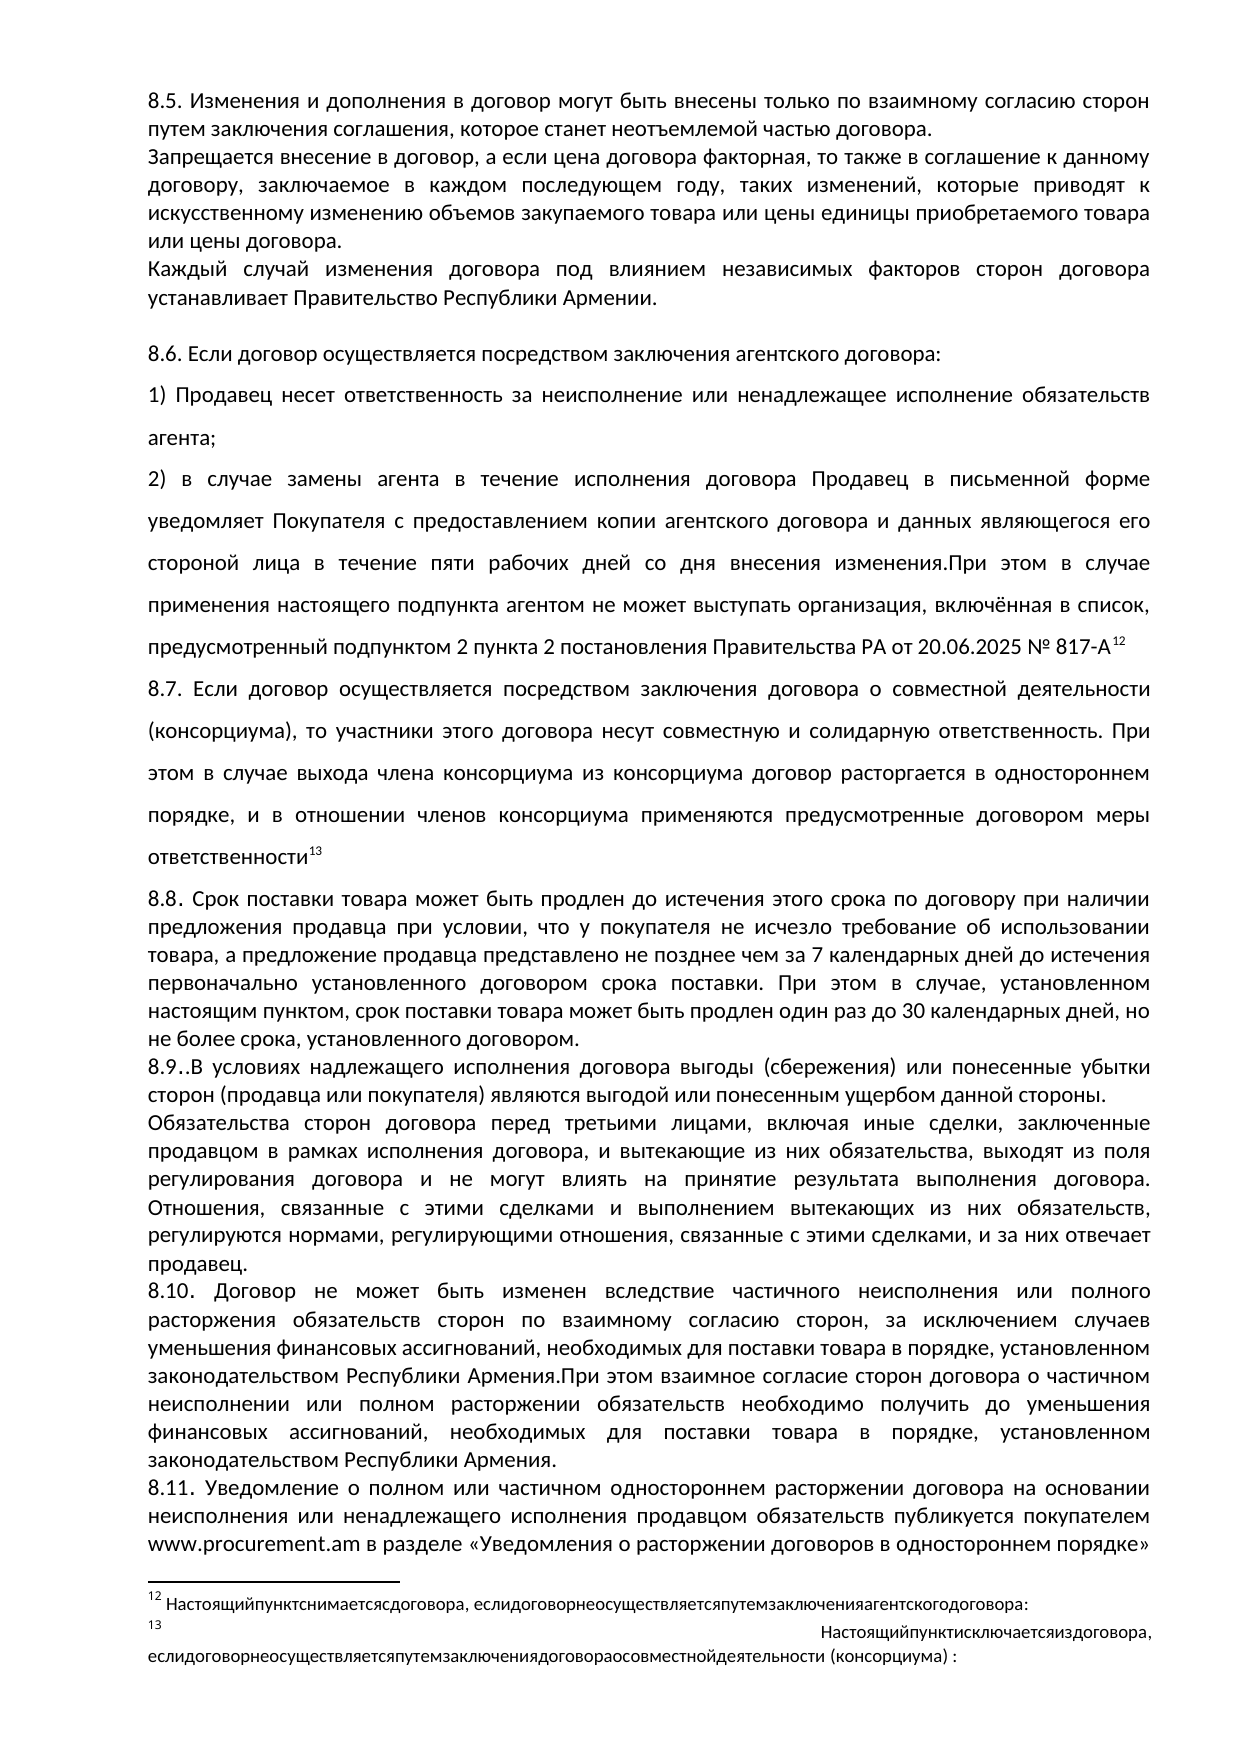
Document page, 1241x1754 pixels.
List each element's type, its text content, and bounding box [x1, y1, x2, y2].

text 8.9․.В условиях надлежащего исполнения договора выгоды (сбережения) или понесенные убытки сторон (продавца или покупателя) являются выгодой или понесенным ущербом данной стороны. [148, 1052, 1152, 1108]
text 1) Продавец несет ответственность за неисполнение или ненадлежащее исполнение обязательств агента; [148, 381, 1152, 451]
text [148, 1473, 1152, 1557]
text 8.8․ Срок поставки товара может быть продлен до истечения этого срока по договору при наличии предложения продавца при условии, что у покупателя не исчезло требование об использовании товара, а предложение продавца представлено не позднее чем за 7 календарных дней до истечения первоначально установленного договором срока поставки. При этом в случае, установленном настоящим пунктом, срок поставки товара может быть продлен один раз до 30 календарных дней, но не более срока, установленного договором. [148, 884, 1152, 1052]
text Каждый случай изменения договора под влиянием независимых факторов сторон договора устанавливает Правительство Республики Армении. [148, 254, 1152, 311]
text 8.7. Если договор осуществляется посредством заключения договора о совместной деятельности (консорциума), то участники этого договора несут совместную и солидарную ответственность. При этом в случае выхода члена консорциума из консорциума договор расторгается в одностороннем порядке, и в отношении членов консорциума применяются предусмотренные договором меры ответственности [148, 674, 1152, 870]
text 2) в случае замены агента в течение исполнения договора Продавец в письменной форме уведомляет Покупателя с предоставлением копии агентского договора и данных являющегося его стороной лица в течение пяти рабочих дней со дня внесения изменения.При этом в случае применения настоящего подпункта агентом не может выступать организация, включённая в список, предусмотренный подпунктом 2 пункта 2 постановления Правительства РА от 20.06.2025 № 817-А [148, 464, 1152, 661]
text 8.10․ Договор не может быть изменен вследствие частичного неисполнения или полного расторжения обязательств сторон по взаимному согласию сторон, за исключением случаев уменьшения финансовых ассигнований, необходимых для поставки товара в порядке, установленном законодательством Республики Армения.При этом взаимное согласие сторон договора о частичном неисполнении или полном расторжении обязательств необходимо получить до уменьшения финансовых ассигнований, необходимых для поставки товара в порядке, установленном законодательством Республики Армения. [148, 1277, 1152, 1473]
text 8.6. Если договор осуществляется посредством заключения агентского договора: [148, 339, 1152, 367]
text Обязательства сторон договора перед третьими лицами, включая иные сделки, заключенные продавцом в рамках исполнения договора, и вытекающие из них обязательства, выходят из поля регулирования договора и не могут влиять на принятие результата выполнения договора. Отношения, связанные с этими сделками и выполнением вытекающих из них обязательств, регулируются нормами, регулирующими отношения, связанные с этими сделками, и за них отвечает продавец. [148, 1108, 1152, 1277]
text Запрещается внесение в договор, а если цена договора факторная, то также в соглашение к данному договору, заключаемое в каждом последующем году, таких изменений, которые приводят к искусственному изменению объемов закупаемого товара или цены единицы приобретаемого товара или цены договора. [148, 142, 1152, 254]
text 8.5. Изменения и дополнения в договор могут быть внесены только по взаимному согласию сторон путем заключения соглашения, которое станет неотъемлемой частью договора. [148, 86, 1152, 142]
